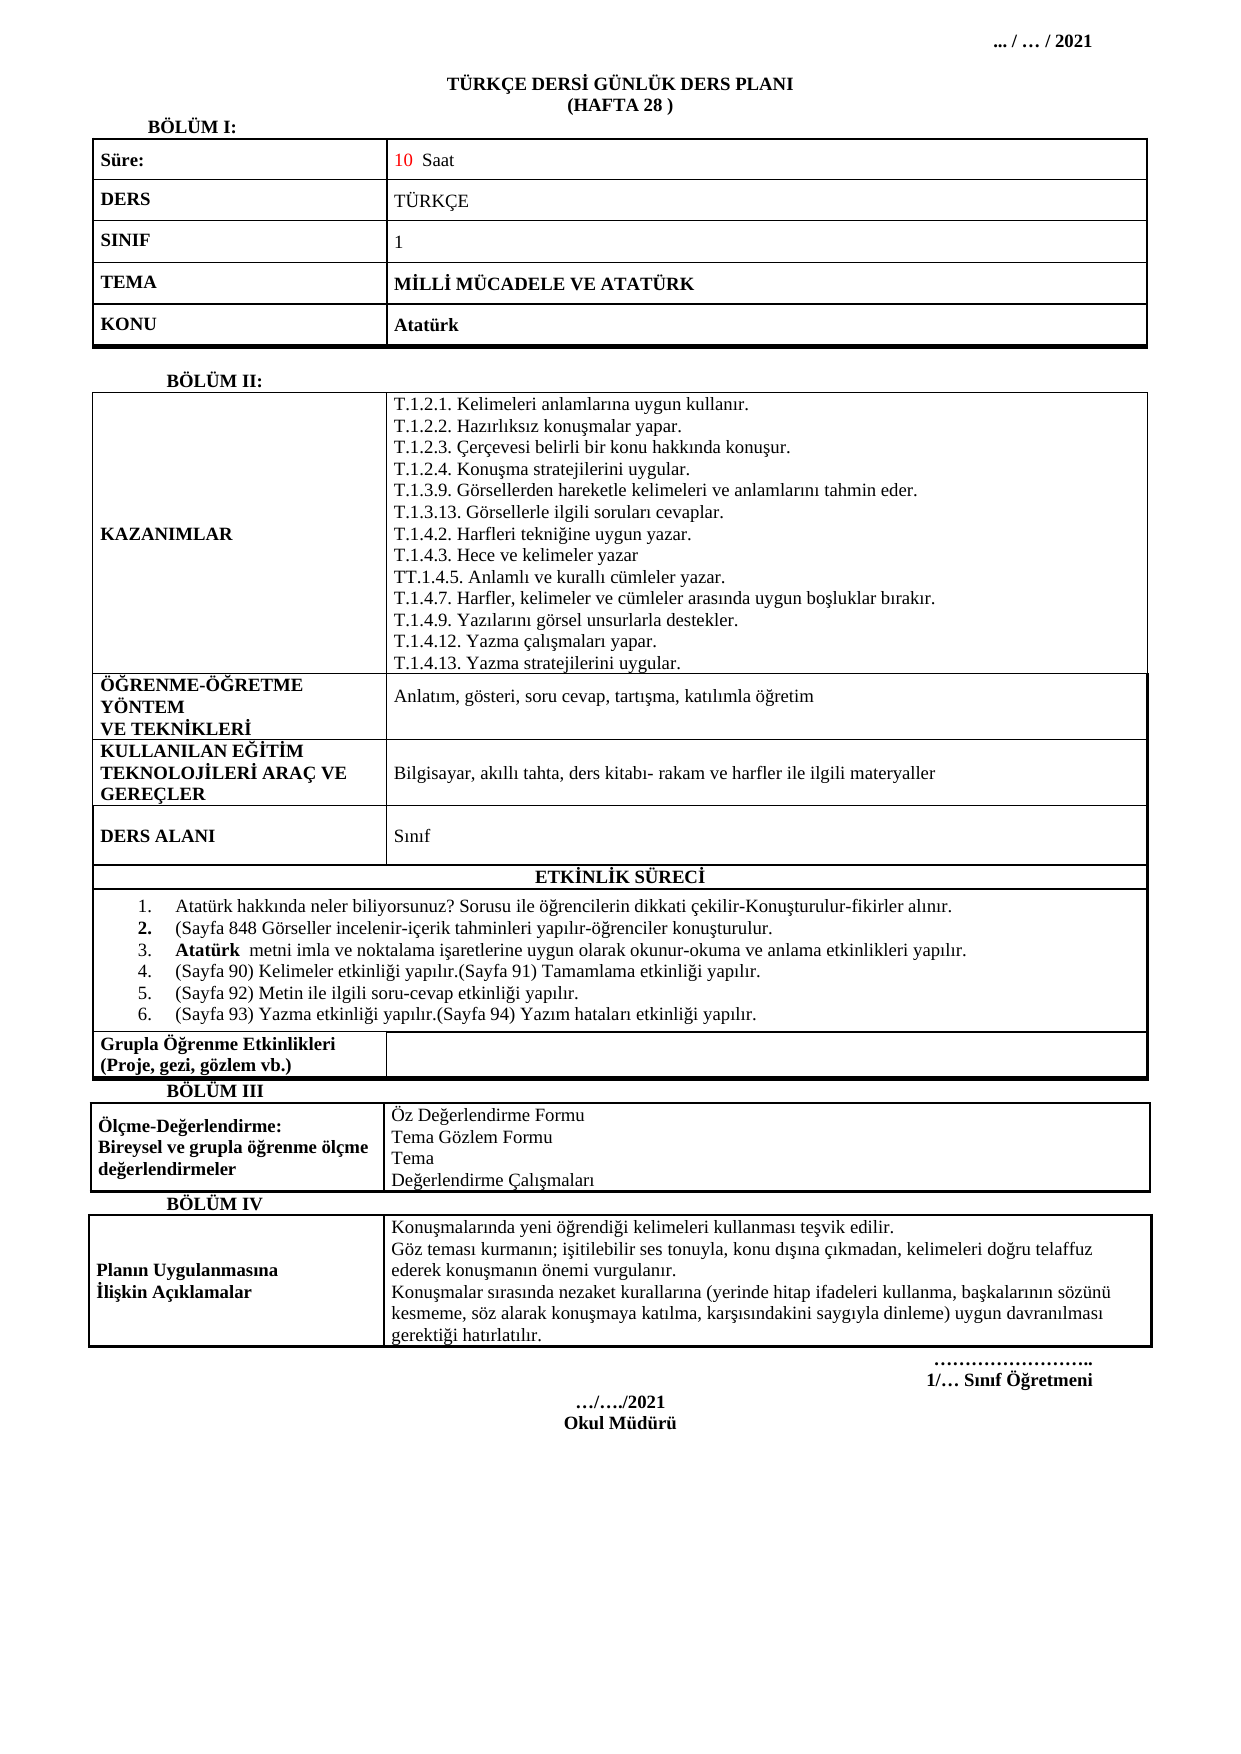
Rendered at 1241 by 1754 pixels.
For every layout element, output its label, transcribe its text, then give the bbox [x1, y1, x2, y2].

table_header Süre: [94, 140, 386, 179]
table_cell ÖĞRENME-ÖĞRETME YÖNTEM VE TEKNİKLERİ [93, 674, 386, 739]
text TÜRKÇE DERSİ GÜNLÜK DERS PLANI [148, 73, 1093, 94]
table_cell Grupla Öğrenme Etkinlikleri (Proje, gezi, gözlem vb.) [94, 1032, 386, 1076]
table_header Planın Uygulanmasına İlişkin Açıklamalar [90, 1216, 383, 1345]
table_cell MİLLİ MÜCADELE VE ATATÜRK [388, 263, 1146, 303]
table_header KAZANIMLAR [93, 393, 386, 673]
table_cell DERS ALANI [94, 806, 386, 864]
table_cell ETKİNLİK SÜRECİ [94, 866, 1146, 887]
table_cell Atatürk hakkında neler biliyorsunuz? Sorusu ile öğrencilerin dikkati çekilir-Konuşturulur-fikirler alınır. (Sayfa 848 Görseller incelenir-içerik tahminleri yapılır-öğrenciler konuşturulur. Atatürk metni imla ve noktalama işaretlerine uygun olarak okunur-okuma ve anlama etkinlikleri yapılır. (Sayfa 90) Kelimeler etkinliği yapılır.(Sayfa 91) Tamamlama etkinliği yapılır. (Sayfa 92) Metin ile ilgili soru-cevap etkinliği yapılır. (Sayfa 93) Yazma etkinliği yapılır.(Sayfa 94) Yazım hataları etkinliği yapılır. [94, 890, 1146, 1031]
text (HAFTA 28 ) [148, 94, 1093, 116]
text ... / … / 2021 [148, 29, 1093, 51]
table_header Konuşmalarında yeni öğrendiği kelimeleri kullanması teşvik edilir. Göz teması kurmanın; işitilebilir ses tonuyla, konu dışına çıkmadan, kelimeleri doğru telaffuz ederek konuşmanın önemi vurgulanır. Konuşmalar sırasında nezaket kurallarına (yerinde hitap ifadeleri kullanma, başkalarının sözünü kesmeme, söz alarak konuşmaya katılma, karşısındakini saygıyla dinleme) uygun davranılması gerektiği hatırlatılır. [385, 1216, 1150, 1345]
table_cell KULLANILAN EĞİTİM TEKNOLOJİLERİ ARAÇ VE GEREÇLER [93, 740, 386, 805]
table_header Ölçme-Değerlendirme: Bireysel ve grupla öğrenme ölçme değerlendirmeler [92, 1104, 383, 1190]
table_cell TEMA [94, 263, 386, 303]
table_header T.1.2.1. Kelimeleri anlamlarına uygun kullanır. T.1.2.2. Hazırlıksız konuşmalar yapar. T.1.2.3. Çerçevesi belirli bir konu hakkında konuşur. T.1.2.4. Konuşma stratejilerini uygular. T.1.3.9. Görsellerden hareketle kelimeleri ve anlamlarını tahmin eder. T.1.3.13. Görsellerle ilgili soruları cevaplar. T.1.4.2. Harfleri tekniğine uygun yazar. T.1.4.3. Hece ve kelimeler yazar TT.1.4.5. Anlamlı ve kurallı cümleler yazar. T.1.4.7. Harfler, kelimeler ve cümleler arasında uygun boşluklar bırakır. T.1.4.9. Yazılarını görsel unsurlarla destekler. T.1.4.12. Yazma çalışmaları yapar. T.1.4.13. Yazma stratejilerini uygular. [387, 393, 1147, 673]
table_cell TÜRKÇE [388, 180, 1146, 220]
text BÖLÜM I: [148, 116, 1093, 137]
text BÖLÜM II: [148, 370, 1093, 392]
table_cell 1 [388, 221, 1146, 261]
table_cell [387, 1033, 1146, 1076]
table_header Öz Değerlendirme Formu Tema Gözlem Formu Tema Değerlendirme Çalışmaları [385, 1104, 1149, 1190]
text 1/… Sınıf Öğretmeni [148, 1369, 1093, 1391]
table_cell Bilgisayar, akıllı tahta, ders kitabı- rakam ve harfler ile ilgili materyaller [387, 740, 1146, 805]
table_cell SINIF [94, 221, 386, 261]
text …/…./2021 [148, 1391, 1093, 1412]
table_cell KONU [94, 305, 386, 344]
subtitle BÖLÜM III [148, 1081, 1093, 1102]
table_cell DERS [94, 180, 386, 220]
text …………………….. [148, 1348, 1093, 1369]
table_cell Anlatım, gösteri, soru cevap, tartışma, katılımla öğretim [387, 674, 1146, 739]
table_header 10 Saat [388, 140, 1146, 179]
text Okul Müdürü [148, 1412, 1093, 1434]
table_cell Sınıf [387, 806, 1146, 864]
table_cell Atatürk [388, 305, 1146, 344]
subtitle BÖLÜM IV [148, 1193, 1093, 1214]
